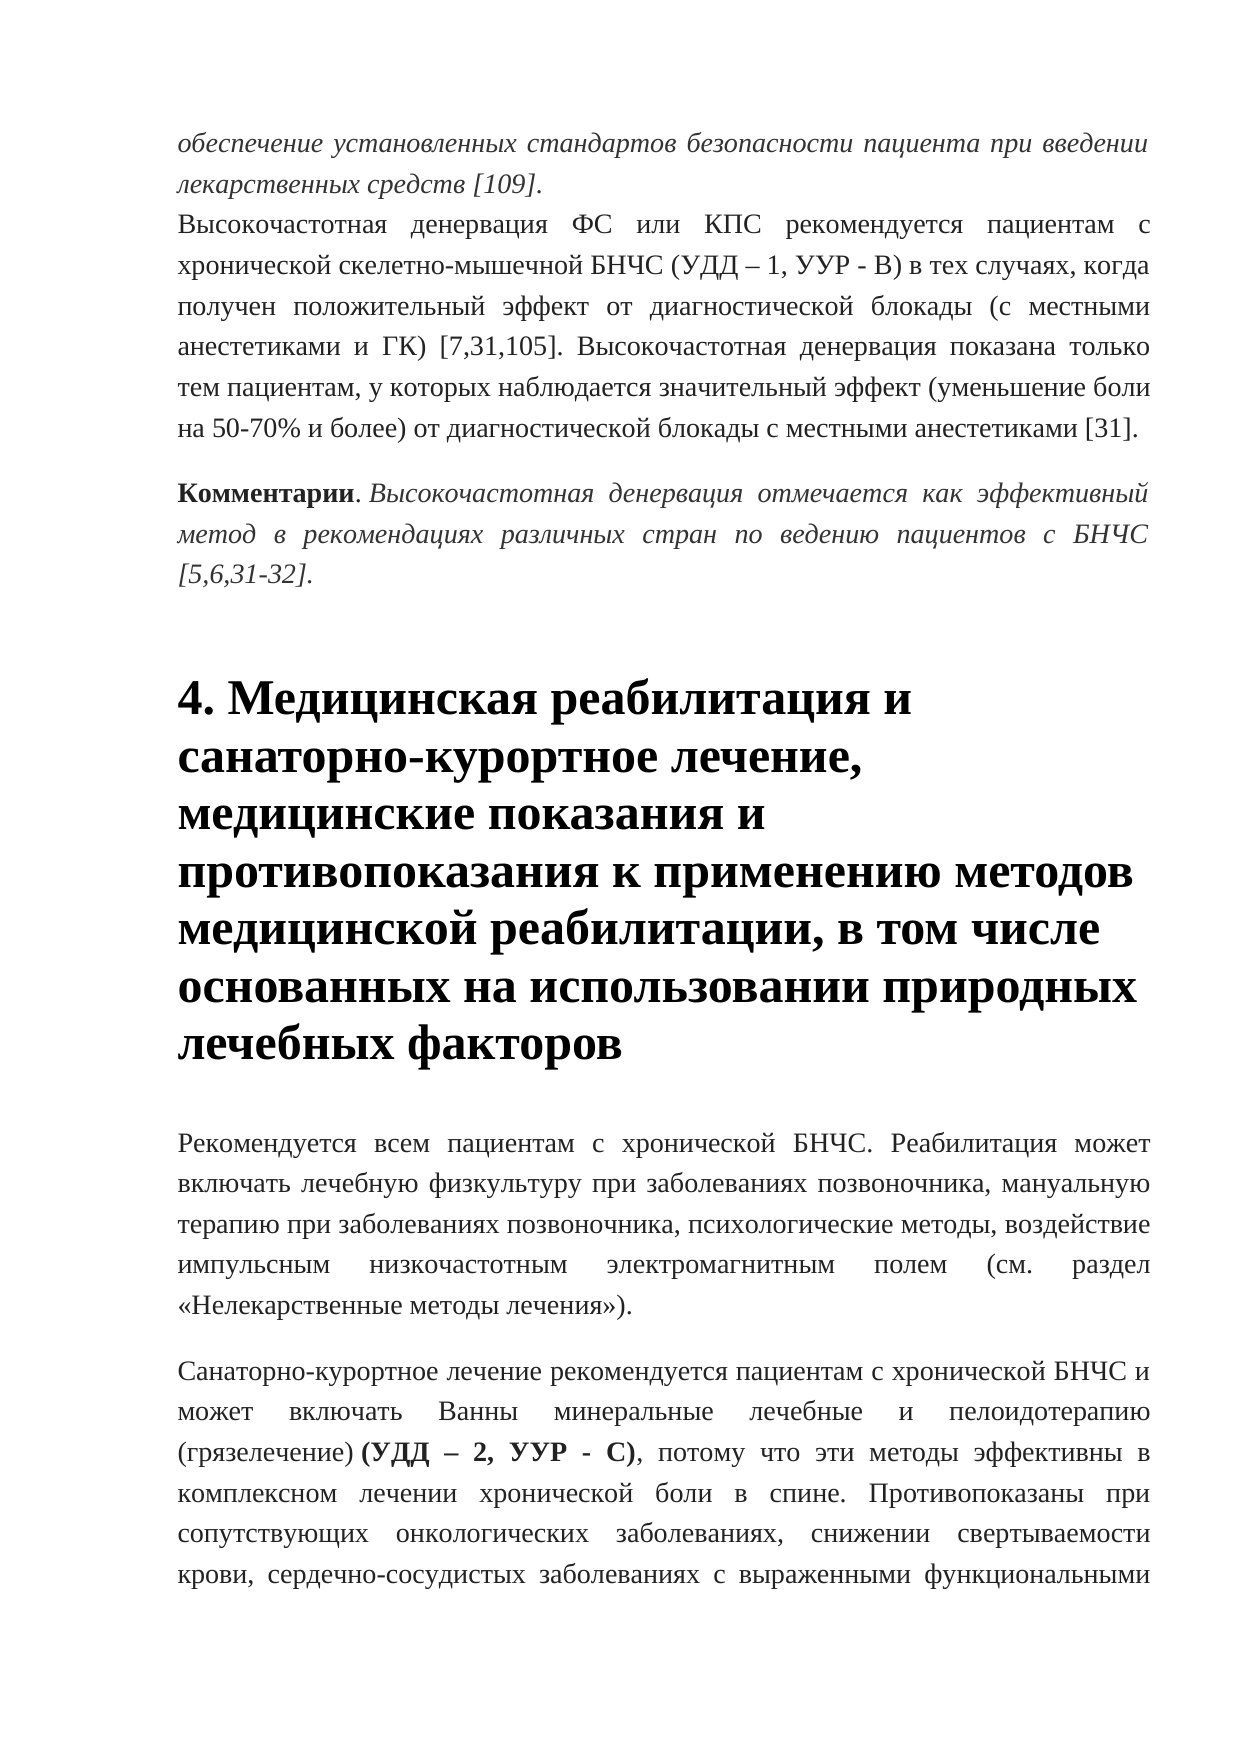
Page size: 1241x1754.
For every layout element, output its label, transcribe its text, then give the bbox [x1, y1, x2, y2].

text Рекомендуется всем пациентам с хронической БНЧС. Реабилитация может включать лечебную физкультуру при заболеваниях позвоночника, мануальную терапию при заболеваниях позвоночника, психологические методы, воздействие импульсным низкочастотным электромагнитным полем (см. раздел «Нелекарственные методы лечения»). [177, 1117, 1152, 1321]
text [177, 1346, 1152, 1589]
text 4. Медицинская реабилитация и санаторно-курортное лечение, медицинские показания и противопоказания к применению методов медицинской реабилитации, в том числе основанных на использовании природных лечебных факторов [177, 668, 1152, 1071]
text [177, 118, 1152, 199]
text Высокочастотная денервация ФС или КПС рекомендуется пациентам с хронической скелетно-мышечной БНЧС (УДД – 1, УУР - В) в тех случаях, когда получен положительный эффект от диагностической блокады (с местными анестетиками и ГК) [7,31,105]. Высокочастотная денервация показана только тем пациентам, у которых наблюдается значительный эффект (уменьшение боли на 50-70% и более) от диагностической блокады с местными анестетиками [31]. [177, 199, 1152, 443]
text Комментарии. Высокочастотная денервация отмечается как эффективный метод в рекомендациях различных стран по ведению пациентов с БНЧС [5,6,31-32]. [177, 468, 1152, 590]
